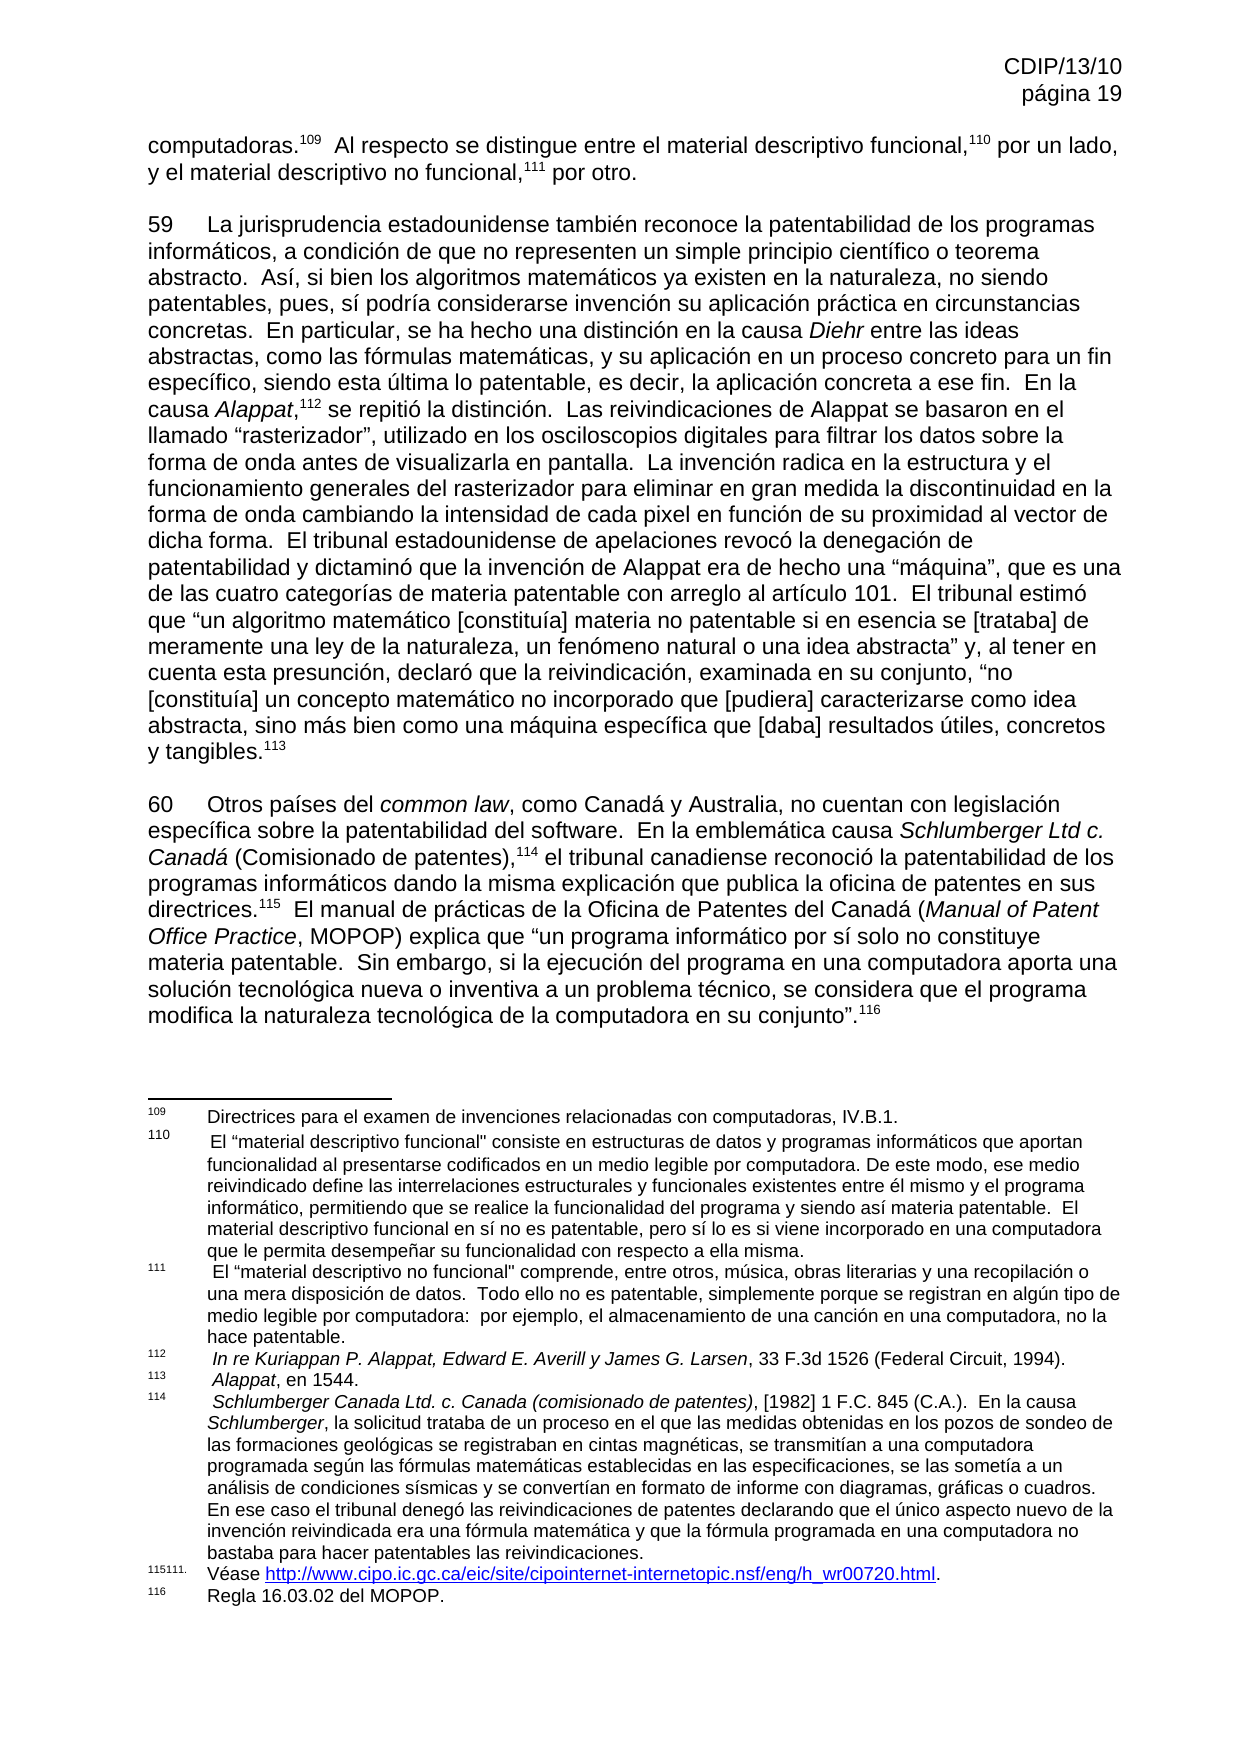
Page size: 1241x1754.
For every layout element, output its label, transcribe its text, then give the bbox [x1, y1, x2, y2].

text Otros países del common law, como Canadá y Australia, no cuentan con legislación específica sobre la patentabilidad del software. En la emblemática causa Schlumberger Ltd c. Canadá (Comisionado de patentes), el tribunal canadiense reconoció la patentabilidad de los programas informáticos dando la misma explicación que publica la oficina de patentes en sus directrices. El manual de prácticas de la Oficina de Patentes del Canadá (Manual of Patent Office Practice, MOPOP) explica que “un programa informático por sí solo no constituye materia patentable. Sin embargo, si la ejecución del programa en una computadora aporta una solución tecnológica nueva o inventiva a un problema técnico, se considera que el programa modifica la naturaleza tecnológica de la computadora en su conjunto”. [148, 791, 1122, 1028]
text La jurisprudencia estadounidense también reconoce la patentabilidad de los programas informáticos, a condición de que no representen un simple principio científico o teorema abstracto. Así, si bien los algoritmos matemáticos ya existen en la naturaleza, no siendo patentables, pues, sí podría considerarse invención su aplicación práctica en circunstancias concretas. En particular, se ha hecho una distinción en la causa Diehr entre las ideas abstractas, como las fórmulas matemáticas, y su aplicación en un proceso concreto para un fin específico, siendo esta última lo patentable, es decir, la aplicación concreta a ese fin. En la causa Alappat, se repitió la distinción. Las reivindicaciones de Alappat se basaron en el llamado “rasterizador”, utilizado en los osciloscopios digitales para filtrar los datos sobre la forma de onda antes de visualizarla en pantalla. La invención radica en la estructura y el funcionamiento generales del rasterizador para eliminar en gran medida la discontinuidad en la forma de onda cambiando la intensidad de cada pixel en función de su proximidad al vector de dicha forma. El tribunal estadounidense de apelaciones revocó la denegación de patentabilidad y dictaminó que la invención de Alappat era de hecho una “máquina”, que es una de las cuatro categorías de materia patentable con arreglo al artículo 101. El tribunal estimó que “un algoritmo matemático [constituía] materia no patentable si en esencia se [trataba] de meramente una ley de la naturaleza, un fenómeno natural o una idea abstracta” y, al tener en cuenta esta presunción, declaró que la reivindicación, examinada en su conjunto, “no [constituía] un concepto matemático no incorporado que [pudiera] caracterizarse como idea abstracta, sino más bien como una máquina específica que [daba] resultados útiles, concretos y tangibles. [148, 211, 1122, 765]
